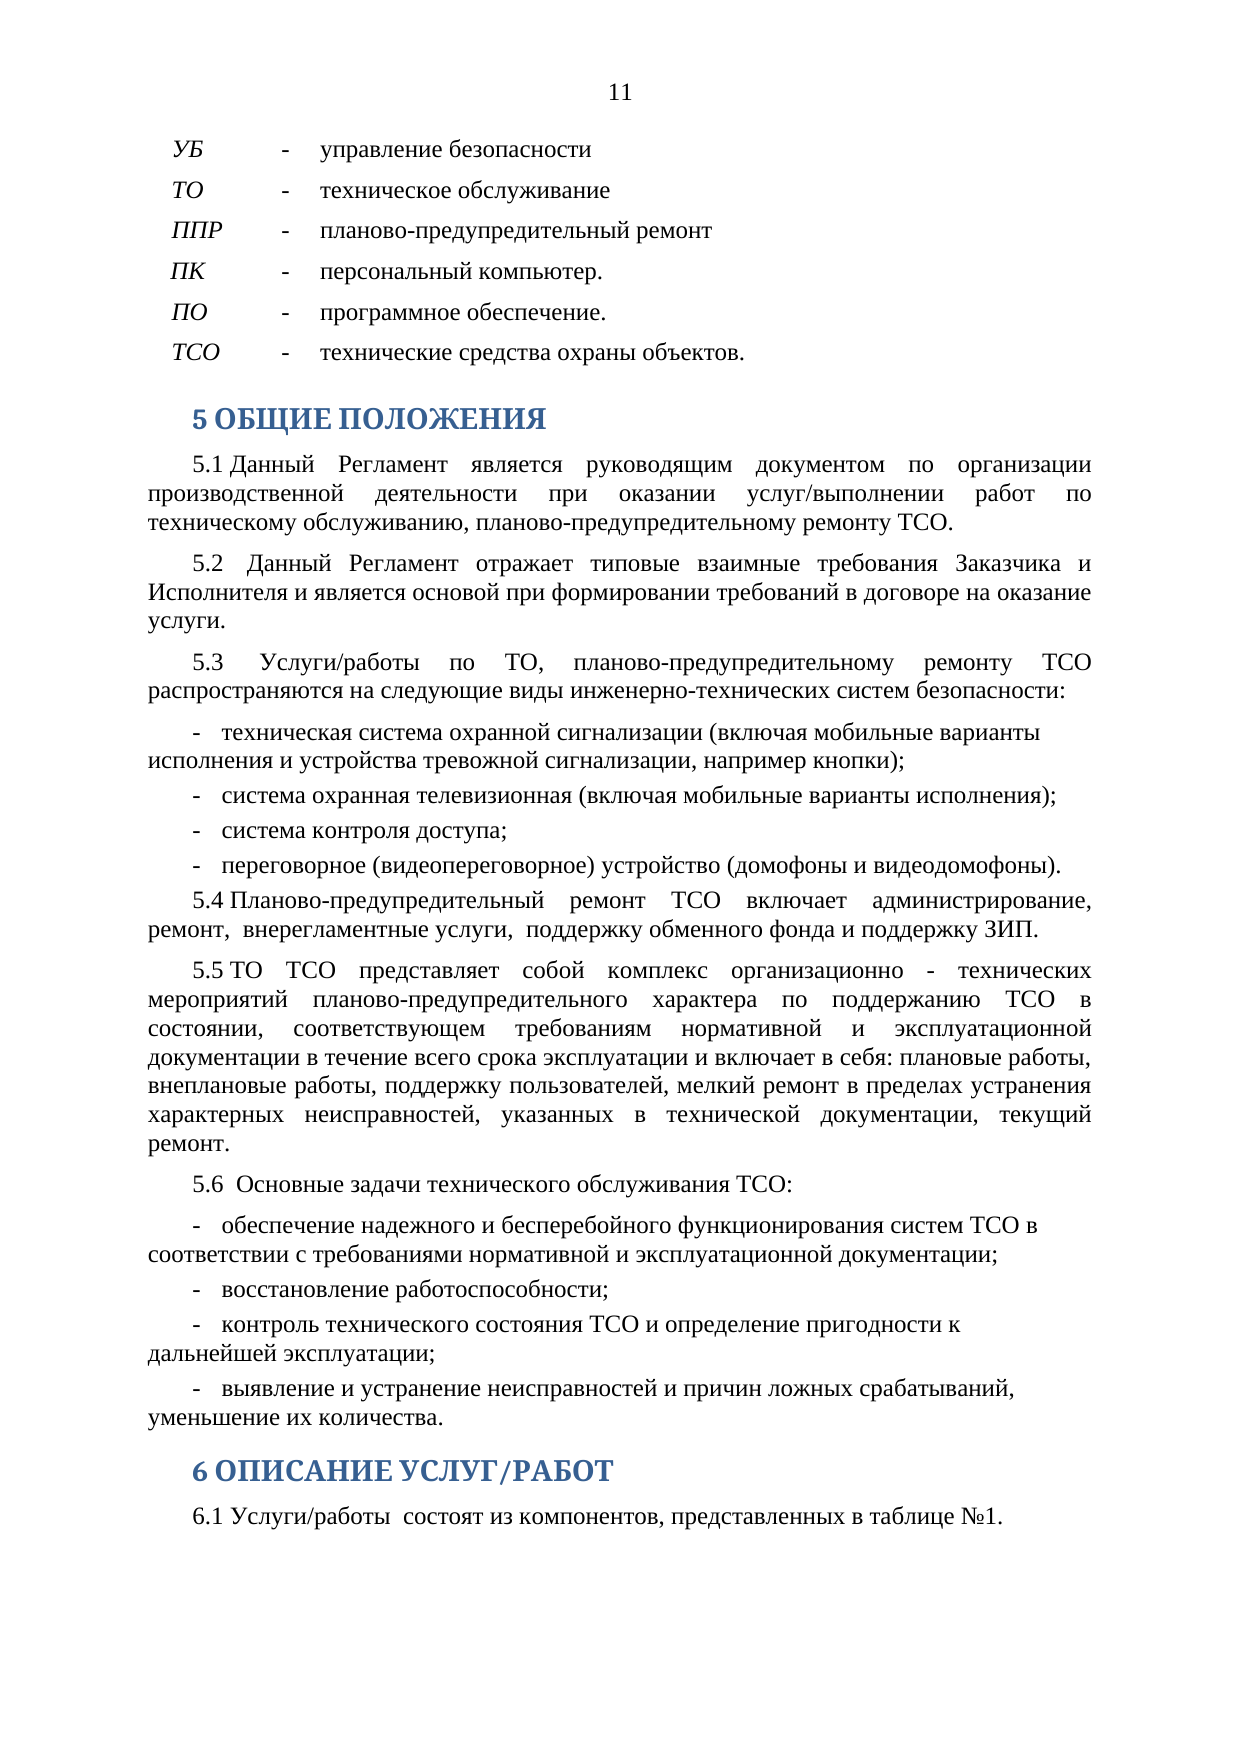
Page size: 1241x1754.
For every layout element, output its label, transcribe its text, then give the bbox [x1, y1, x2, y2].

text обеспечение надежного и бесперебойного функционирования систем ТСО в соответствии с требованиями нормативной и эксплуатационной документации; [148, 1210, 1092, 1268]
table_cell - [270, 338, 307, 378]
list Планово-предупредительный ремонт ТСО включает администрирование, ремонт, внерегламентные услуги, поддержку обменного фонда и поддержку ЗИП. [148, 885, 1092, 943]
table_cell - [270, 256, 307, 297]
table_cell ПК [159, 256, 270, 297]
text выявление и устранение неисправностей и причин ложных срабатываний, уменьшение их количества. [148, 1373, 1092, 1430]
table_cell - [270, 175, 307, 216]
table_cell персональный компьютер. [307, 256, 1092, 297]
table_cell - [270, 297, 307, 337]
table_cell УБ [159, 134, 270, 175]
table_cell техническое обслуживание [307, 175, 1092, 216]
list Данный Регламент отражает типовые взаимные требования Заказчика и Исполнителя и является основой при формировании требований в договоре на оказание услуги. [148, 548, 1092, 634]
text переговорное (видеопереговорное) устройство (домофоны и видеодомофоны). [148, 850, 1092, 879]
list Услуги/работы по ТО, планово-предупредительному ремонту ТСО распространяются на следующие виды инженерно-технических систем безопасности: [148, 647, 1092, 704]
table_cell - [270, 216, 307, 256]
table_cell ПО [159, 297, 270, 337]
table_cell планово-предупредительный ремонт [307, 216, 1092, 256]
list Основные задачи технического обслуживания ТСО: [148, 1169, 1092, 1198]
list ТО ТСО представляет собой комплекс организационно - технических мероприятий планово-предупредительного характера по поддержанию ТСО в состоянии, соответствующем требованиям нормативной и эксплуатационной документации в течение всего срока эксплуатации и включает в себя: плановые работы, внеплановые работы, поддержку пользователей, мелкий ремонт в пределах устранения характерных неисправностей, указанных в технической документации, текущий ремонт. [148, 955, 1092, 1157]
subtitle ОПИСАНИЕ УСЛУГ/РАБОТ [148, 1455, 1092, 1489]
table_cell - [270, 134, 307, 175]
text техническая система охранной сигнализации (включая мобильные варианты исполнения и устройства тревожной сигнализации, например кнопки); [148, 717, 1092, 774]
table_cell технические средства охраны объектов. [307, 338, 1092, 378]
text восстановление работоспособности; [148, 1274, 1092, 1303]
table_cell ТО [159, 175, 270, 216]
text система контроля доступа; [148, 815, 1092, 844]
table_cell управление безопасности [307, 134, 1092, 175]
list Услуги/работы состоят из компонентов, представленных в таблице №1. [148, 1501, 1092, 1530]
text система охранная телевизионная (включая мобильные варианты исполнения); [148, 780, 1092, 809]
table_cell ППР [159, 216, 270, 256]
text контроль технического состояния ТСО и определение пригодности к дальнейшей эксплуатации; [148, 1309, 1092, 1367]
table_cell программное обеспечение. [307, 297, 1092, 337]
subtitle ОБЩИЕ ПОЛОЖЕНИЯ [148, 403, 1092, 437]
table_cell ТСО [159, 338, 270, 378]
list Данный Регламент является руководящим документом по организации производственной деятельности при оказании услуг/выполнении работ по техническому обслуживанию, планово-предупредительному ремонту ТСО. [148, 449, 1092, 535]
